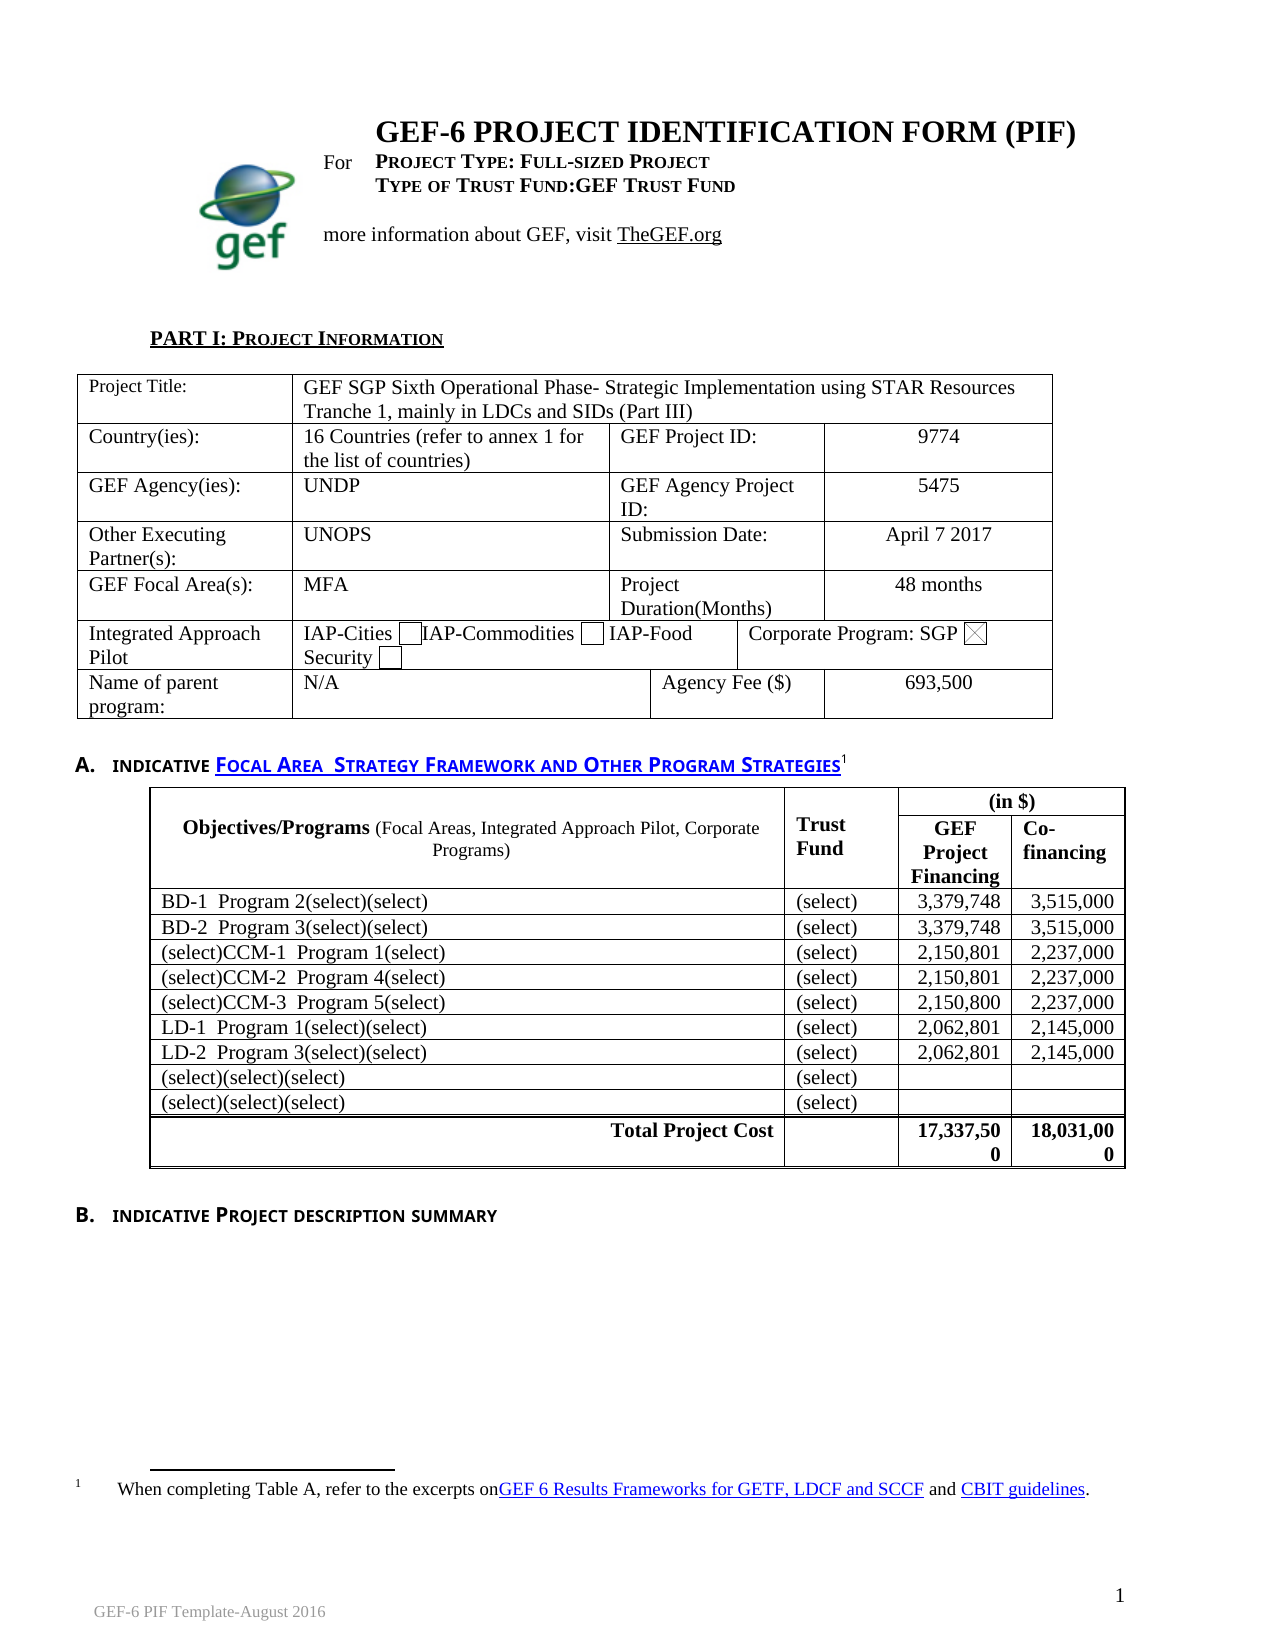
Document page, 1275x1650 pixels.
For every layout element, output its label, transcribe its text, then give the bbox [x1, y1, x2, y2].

table_cell GEF Agency Project ID: [610, 473, 824, 521]
table_cell Project Duration(Months) [610, 571, 824, 619]
table_cell [899, 1090, 1011, 1114]
table_cell [151, 1015, 784, 1039]
text For more information about GEF, visit TheGEF.org [150, 150, 1125, 246]
table_cell [151, 889, 784, 913]
table_cell 3,515,000 [1012, 889, 1124, 913]
table_cell [151, 990, 784, 1014]
table_cell Total Project Cost [151, 1118, 784, 1166]
table_cell GEF Project ID: [610, 424, 824, 472]
table_cell [151, 1065, 784, 1089]
table_cell 5475 [825, 473, 1052, 521]
table_cell GEF Focal Area(s): [78, 571, 292, 619]
table_cell 18,031,000 [1012, 1118, 1124, 1166]
table_header GEF SGP Sixth Operational Phase- Strategic Implementation using STAR Resources Tranche 1, mainly in LDCs and SIDs (Part III) [293, 375, 1052, 423]
table_cell IAP-Cities IAP-Commodities IAP-Food Security [293, 621, 737, 669]
table_cell [151, 1040, 784, 1064]
table_cell [785, 990, 898, 1014]
table_cell April 7 2017 [825, 522, 1052, 570]
table_header (in $) [899, 788, 1124, 815]
table_cell MFA [293, 571, 609, 619]
text Type of Trust Fund: [375, 173, 1088, 197]
table_cell 2,150,801 [899, 940, 1011, 964]
table_cell UNOPS [293, 522, 609, 570]
table_cell Integrated Approach Pilot [78, 621, 292, 669]
table_cell [785, 889, 898, 913]
table_cell 16 Countries (refer to annex 1 for the list of countries) [293, 424, 609, 472]
table_cell 9774 [825, 424, 1052, 472]
table_cell 3,379,748 [899, 915, 1011, 939]
subtitle indicative Focal Area Strategy Framework and Other Program Strategies [75, 750, 1125, 779]
table_cell 2,237,000 [1012, 990, 1124, 1014]
picture [185, 162, 305, 284]
table_cell 2,145,000 [1012, 1015, 1124, 1039]
table_cell 2,145,000 [1012, 1040, 1124, 1064]
table_cell 2,237,000 [1012, 940, 1124, 964]
table_cell [785, 1015, 898, 1039]
table_cell 2,150,800 [899, 990, 1011, 1014]
table_cell 3,515,000 [1012, 915, 1124, 939]
table_cell Co-financing [1012, 816, 1124, 888]
table_cell Submission Date: [610, 522, 824, 570]
table_cell [785, 915, 898, 939]
table_cell Country(ies): [78, 424, 292, 472]
subtitle indicative Project description summary [75, 1200, 1125, 1228]
table_cell [785, 1090, 898, 1114]
table_cell Other Executing Partner(s): [78, 522, 292, 570]
table_cell [899, 1065, 1011, 1089]
table_cell 48 months [825, 571, 1052, 619]
text GEF-6 Project Identification Form (PIF) [375, 113, 1088, 149]
table_cell 2,062,801 [899, 1015, 1011, 1039]
table_header Trust Fund [785, 788, 898, 888]
table_cell Corporate Program: SGP [738, 621, 1052, 669]
table_cell [151, 1090, 784, 1114]
table_cell N/A [293, 670, 650, 718]
table_header Objectives/Programs (Focal Areas, Integrated Approach Pilot, Corporate Programs) [151, 788, 784, 888]
text Project Type: [375, 149, 1088, 173]
table_cell 17,337,500 [899, 1118, 1011, 1166]
table_cell [785, 1118, 898, 1166]
table_cell 2,150,801 [899, 965, 1011, 989]
table_cell 2,237,000 [1012, 965, 1124, 989]
table_cell 2,062,801 [899, 1040, 1011, 1064]
table_cell GEF Agency(ies): [78, 473, 292, 521]
table_cell [151, 915, 784, 939]
table_cell [1012, 1065, 1124, 1089]
list PART I: Project Information [150, 326, 1125, 350]
table_cell 3,379,748 [899, 889, 1011, 913]
table_cell [785, 940, 898, 964]
table_header Project Title: [78, 375, 292, 423]
table_cell [151, 965, 784, 989]
table_cell [293, 473, 609, 521]
table_cell [151, 940, 784, 964]
table_cell GEF Project Financing [899, 816, 1011, 888]
table_cell Name of parent program: [78, 670, 292, 718]
table_cell Agency Fee ($) [651, 670, 824, 718]
table_cell [1012, 1090, 1124, 1114]
table_cell [785, 965, 898, 989]
table_cell 693,500 [825, 670, 1052, 718]
table_cell [785, 1040, 898, 1064]
table_cell [785, 1065, 898, 1089]
